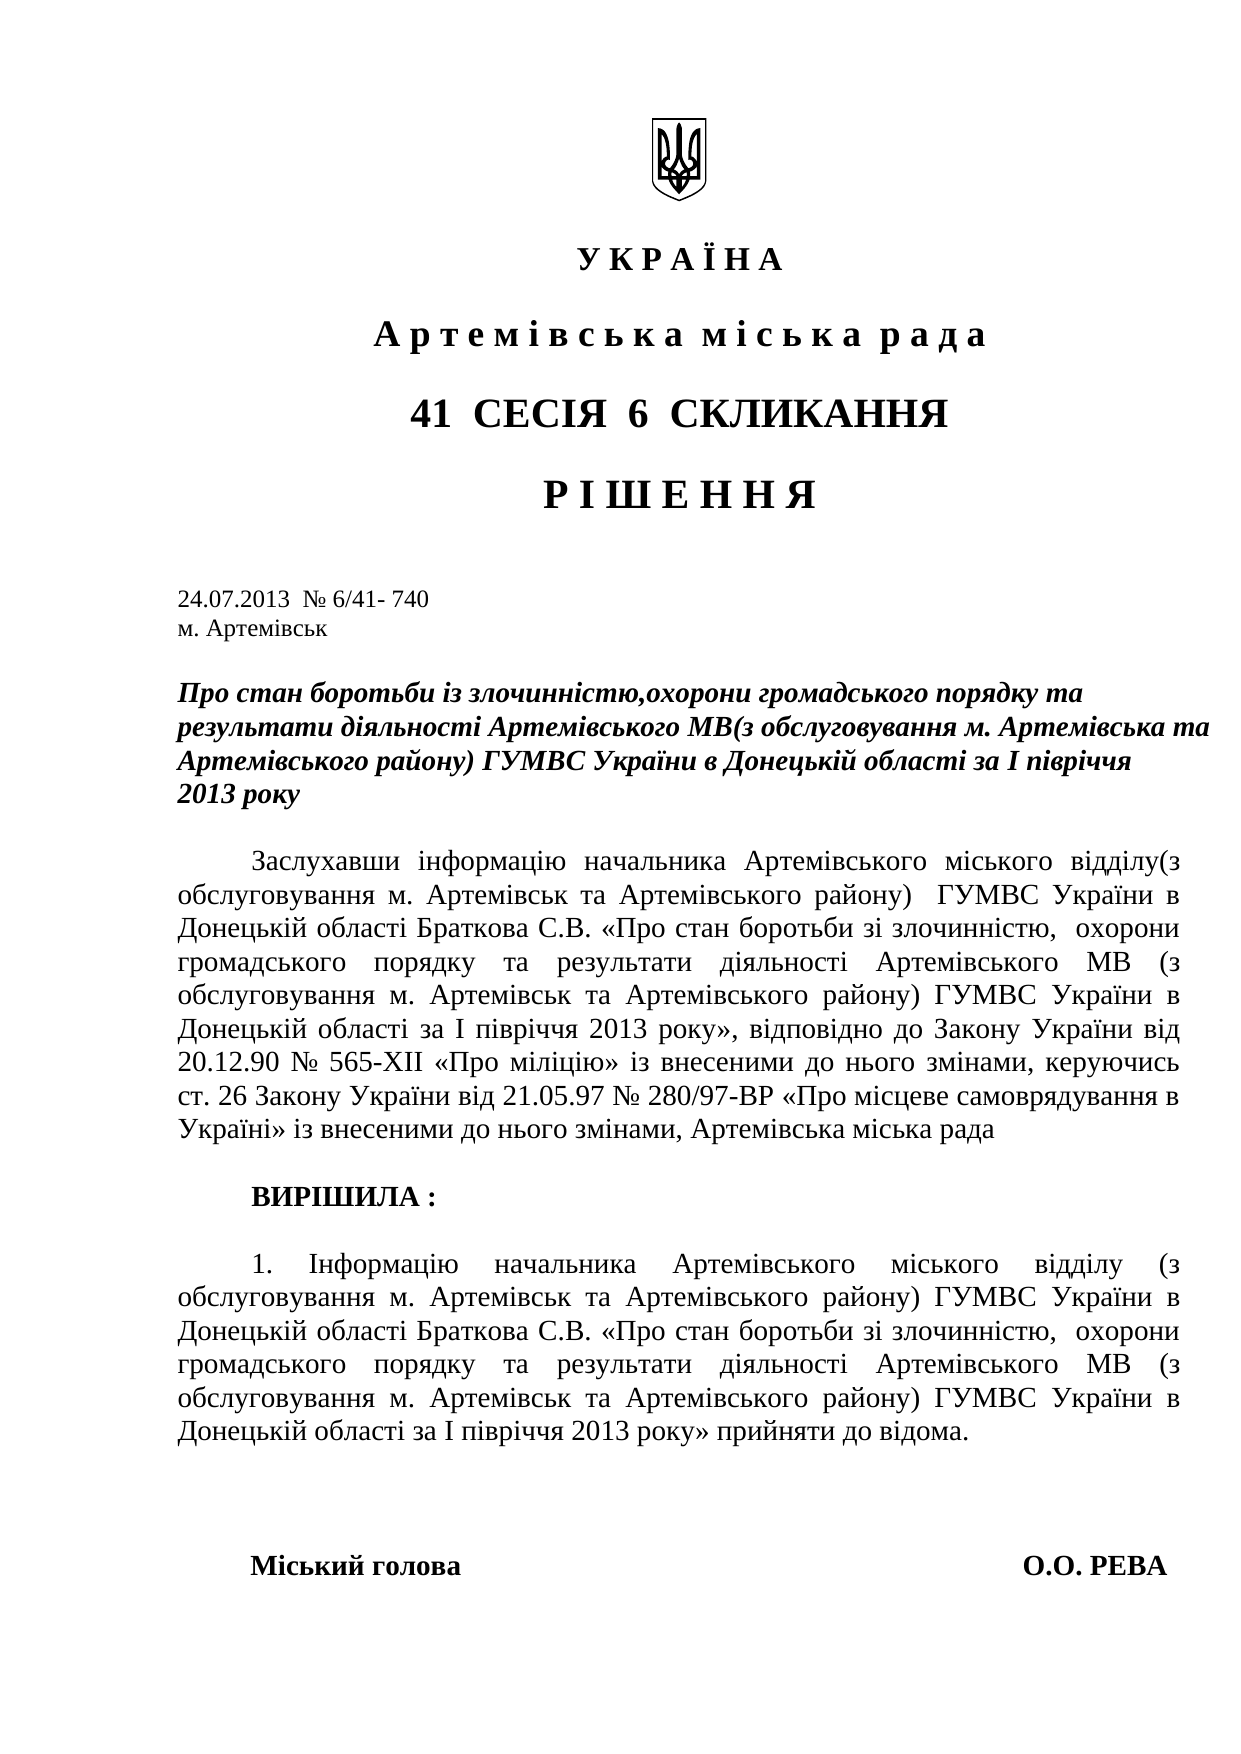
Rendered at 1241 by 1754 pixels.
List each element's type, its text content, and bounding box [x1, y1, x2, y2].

table_header 24.07.2013 № 6/41- 740 м. Артемівськ [166, 585, 724, 642]
subtitle У К Р А Ї Н А [177, 239, 1181, 278]
subtitle А р т е м і в с ь к а м і с ь к а р а д а [177, 311, 1181, 354]
subtitle 41 СЕСІЯ 6 СКЛИКАННЯ [177, 388, 1181, 436]
text 1. Інформацію начальника Артемівського міського відділу (з обслуговування м. Артемівськ та Артемівського району) ГУМВС України в Донецькій області Браткова С.В. «Про стан боротьби зі злочинністю, охорони громадського порядку та результати діяльності Артемівського МВ (з обслуговування м. Артемівськ та Артемівського району) ГУМВС України в Донецькій області за I півріччя 2013 року» прийняти до відома. [177, 1246, 1181, 1447]
text ВИРІШИЛА : [177, 1179, 1181, 1212]
subtitle Р І Ш Е Н Н Я [177, 469, 1181, 517]
text Міський голова О.О. РЕВА [177, 1548, 1181, 1581]
text Заслухавши інформацію начальника Артемівського міського відділу(з обслуговування м. Артемівськ та Артемівського району) ГУМВС України в Донецькій області Браткова С.В. «Про стан боротьби зі злочинністю, охорони громадського порядку та результати діяльності Артемівського МВ (з обслуговування м. Артемівськ та Артемівського району) ГУМВС України в Донецькій області за I півріччя 2013 року», відповідно до Закону України від 20.12.90 № 565-ХІІ «Про міліцію» із внесеними до нього змінами, керуючись ст. 26 Закону України від 21.05.97 № 280/97-ВР «Про місцеве самоврядування в Україні» із внесеними до нього змінами, Артемівська міська рада [177, 843, 1181, 1145]
table_header Про стан боротьби із злочинністю,охорони громадського порядку та результати діяльності Артемівського МВ(з обслуговування м. Артемівська та Артемівського району) ГУМВС України в Донецькій області за I півріччя 2013 року [166, 676, 1181, 810]
